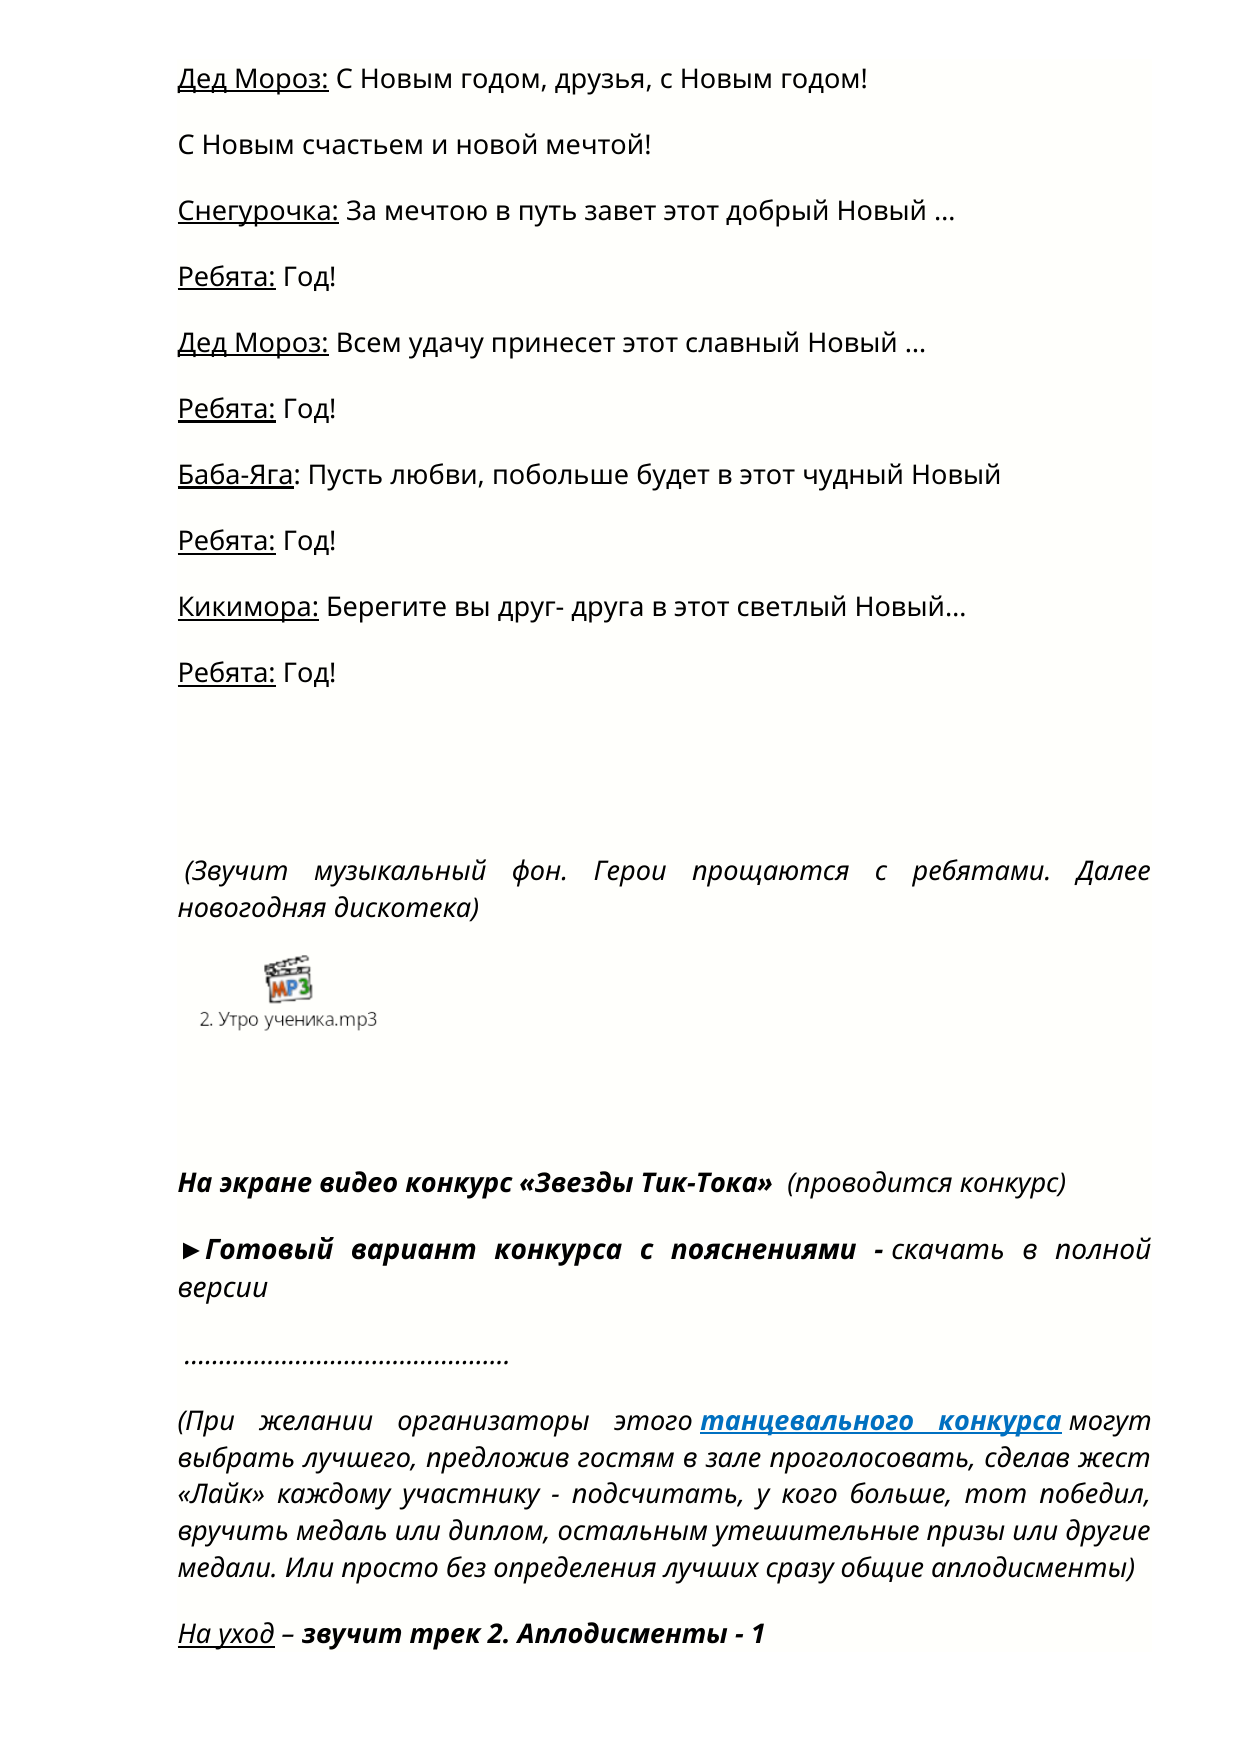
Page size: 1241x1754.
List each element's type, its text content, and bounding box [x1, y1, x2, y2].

text Снегурочка: За мечтою в путь завет этот добрый Новый … [177, 191, 1152, 228]
text С Новым счастьем и новой мечтой! [177, 125, 1152, 162]
text Ребята: Год! [177, 653, 1152, 690]
text ►Готовый вариант конкурса с пояснениями - скачать в полной версии [177, 1229, 1152, 1306]
text (Звучит музыкальный фон. Герои прощаются с ребятами. Далее новогодняя дискотека) [177, 852, 1152, 925]
text На уход – звучит трек 2. Аплодисменты - 1 [177, 1615, 1152, 1652]
text Кикимора: Берегите вы друг- друга в этот светлый Новый… [177, 587, 1152, 624]
text Дед Мороз: С Новым годом, друзья, с Новым годом! [177, 59, 1152, 96]
text Баба-Яга: Пусть любви, побольше будет в этот чудный Новый [177, 455, 1152, 492]
text Дед Мороз: Всем удачу принесет этот славный Новый … [177, 323, 1152, 360]
text Ребята: Год! [177, 389, 1152, 426]
text На экране видео конкурс «Звезды Тик-Тока» (проводится конкурс) [177, 1163, 1152, 1200]
text (При желании организаторы этого танцевального конкурса могут выбрать лучшего, предложив гостям в зале проголосовать, сделав жест «Лайк» каждому участнику - подсчитать, у кого больше, тот победил, вручить медаль или диплом, остальным утешительные призы или другие медали. Или просто без определения лучших сразу общие аплодисменты) [177, 1401, 1152, 1586]
text Ребята: Год! [177, 257, 1152, 294]
text Ребята: Год! [177, 521, 1152, 558]
text ……………………………………….. [177, 1335, 1152, 1372]
